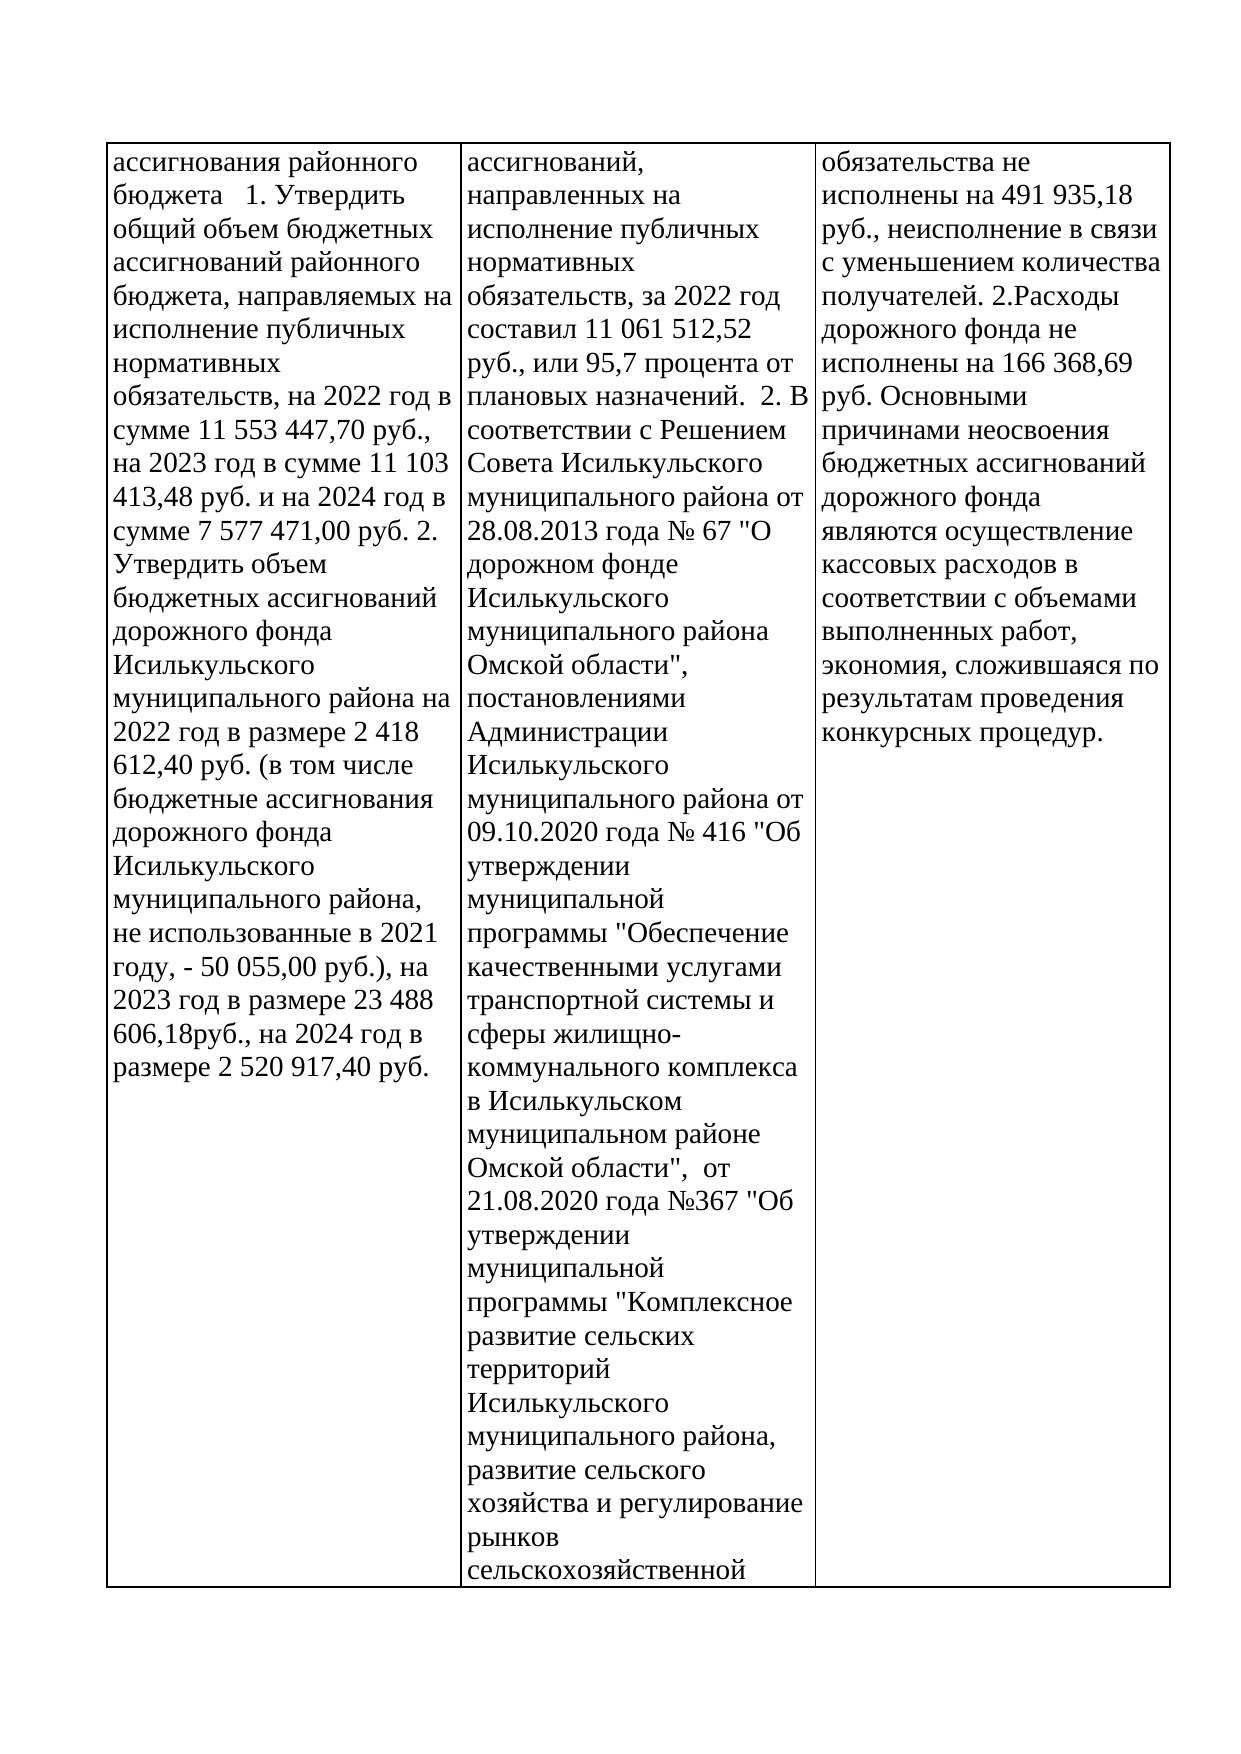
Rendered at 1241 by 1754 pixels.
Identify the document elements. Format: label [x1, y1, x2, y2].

table_cell [462, 144, 467, 1586]
table_cell [821, 144, 1164, 1586]
table_cell [455, 144, 460, 1586]
table_cell [467, 144, 810, 1586]
table_cell [810, 144, 815, 1586]
table_cell [816, 144, 821, 1586]
table_cell [1164, 144, 1169, 1586]
table_cell [113, 144, 455, 1586]
table_cell [108, 144, 113, 1586]
